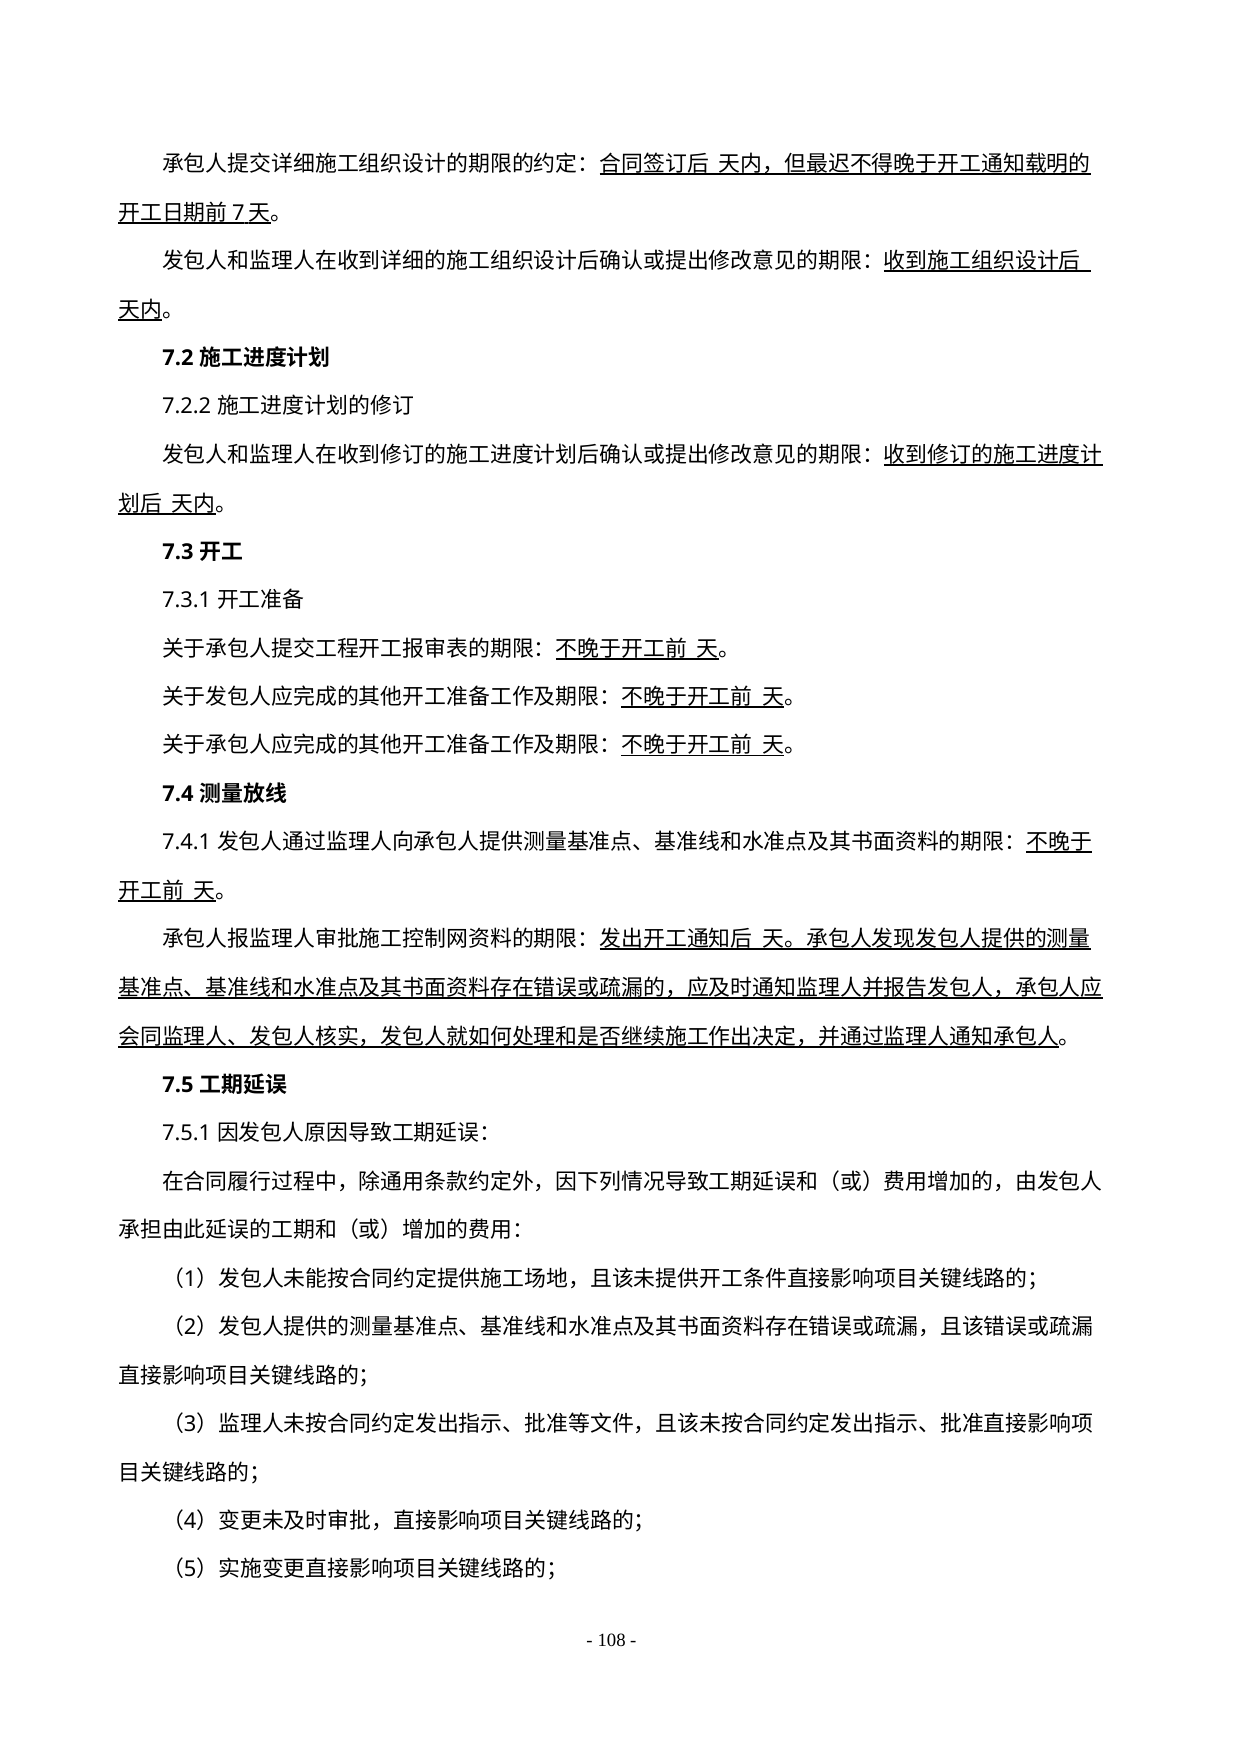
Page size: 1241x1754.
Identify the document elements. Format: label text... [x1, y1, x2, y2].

text 7.3.1 开工准备 [118, 582, 1104, 614]
text 承包人报监理人审批施工控制网资料的期限：发出开工通知后 天。承包人发现发包人提供的测量基准点、基准线和水准点及其书面资料存在错误或疏漏的，应及时通知监理人并报告发包人，承包人应会同监理人、发包人核实，发包人就如何处理和是否继续施工作出决定，并通过监理人通知承包人。 [118, 921, 1104, 1051]
text 关于承包人提交工程开工报审表的期限：不晚于开工前 天。 [118, 630, 1104, 663]
text （4）变更未及时审批，直接影响项目关键线路的； [118, 1503, 1104, 1535]
text （3）监理人未按合同约定发出指示、批准等文件，且该未按合同约定发出指示、批准直接影响项目关键线路的； [118, 1406, 1104, 1487]
text 在合同履行过程中，除通用条款约定外，因下列情况导致工期延误和（或）费用增加的，由发包人承担由此延误的工期和（或）增加的费用： [118, 1163, 1104, 1244]
text 7.5.1 因发包人原因导致工期延误： [118, 1115, 1104, 1147]
subtitle 7.2 施工进度计划 [118, 340, 1104, 372]
text （1）发包人未能按合同约定提供施工场地，且该未提供开工条件直接影响项目关键线路的； [118, 1260, 1104, 1293]
text 发包人和监理人在收到修订的施工进度计划后确认或提出修改意见的期限：收到修订的施工进度计划后 天内。 [118, 437, 1104, 518]
text 承包人提交详细施工组织设计的期限的约定：合同签订后 天内，但最迟不得晚于开工通知载明的开工日期前7天。 [118, 146, 1104, 227]
subtitle 7.5 工期延误 [118, 1067, 1104, 1099]
text （5）实施变更直接影响项目关键线路的； [118, 1551, 1104, 1584]
text 7.4.1 发包人通过监理人向承包人提供测量基准点、基准线和水准点及其书面资料的期限：不晚于开工前 天。 [118, 824, 1104, 905]
subtitle 7.4 测量放线 [118, 775, 1104, 808]
subtitle 7.3 开工 [118, 534, 1104, 566]
text 7.2.2 施工进度计划的修订 [118, 388, 1104, 421]
text 发包人和监理人在收到详细的施工组织设计后确认或提出修改意见的期限：收到施工组织设计后 天内。 [118, 243, 1104, 324]
text 关于承包人应完成的其他开工准备工作及期限：不晚于开工前 天。 [118, 727, 1104, 759]
text （2）发包人提供的测量基准点、基准线和水准点及其书面资料存在错误或疏漏，且该错误或疏漏直接影响项目关键线路的； [118, 1309, 1104, 1390]
text 关于发包人应完成的其他开工准备工作及期限：不晚于开工前 天。 [118, 679, 1104, 711]
